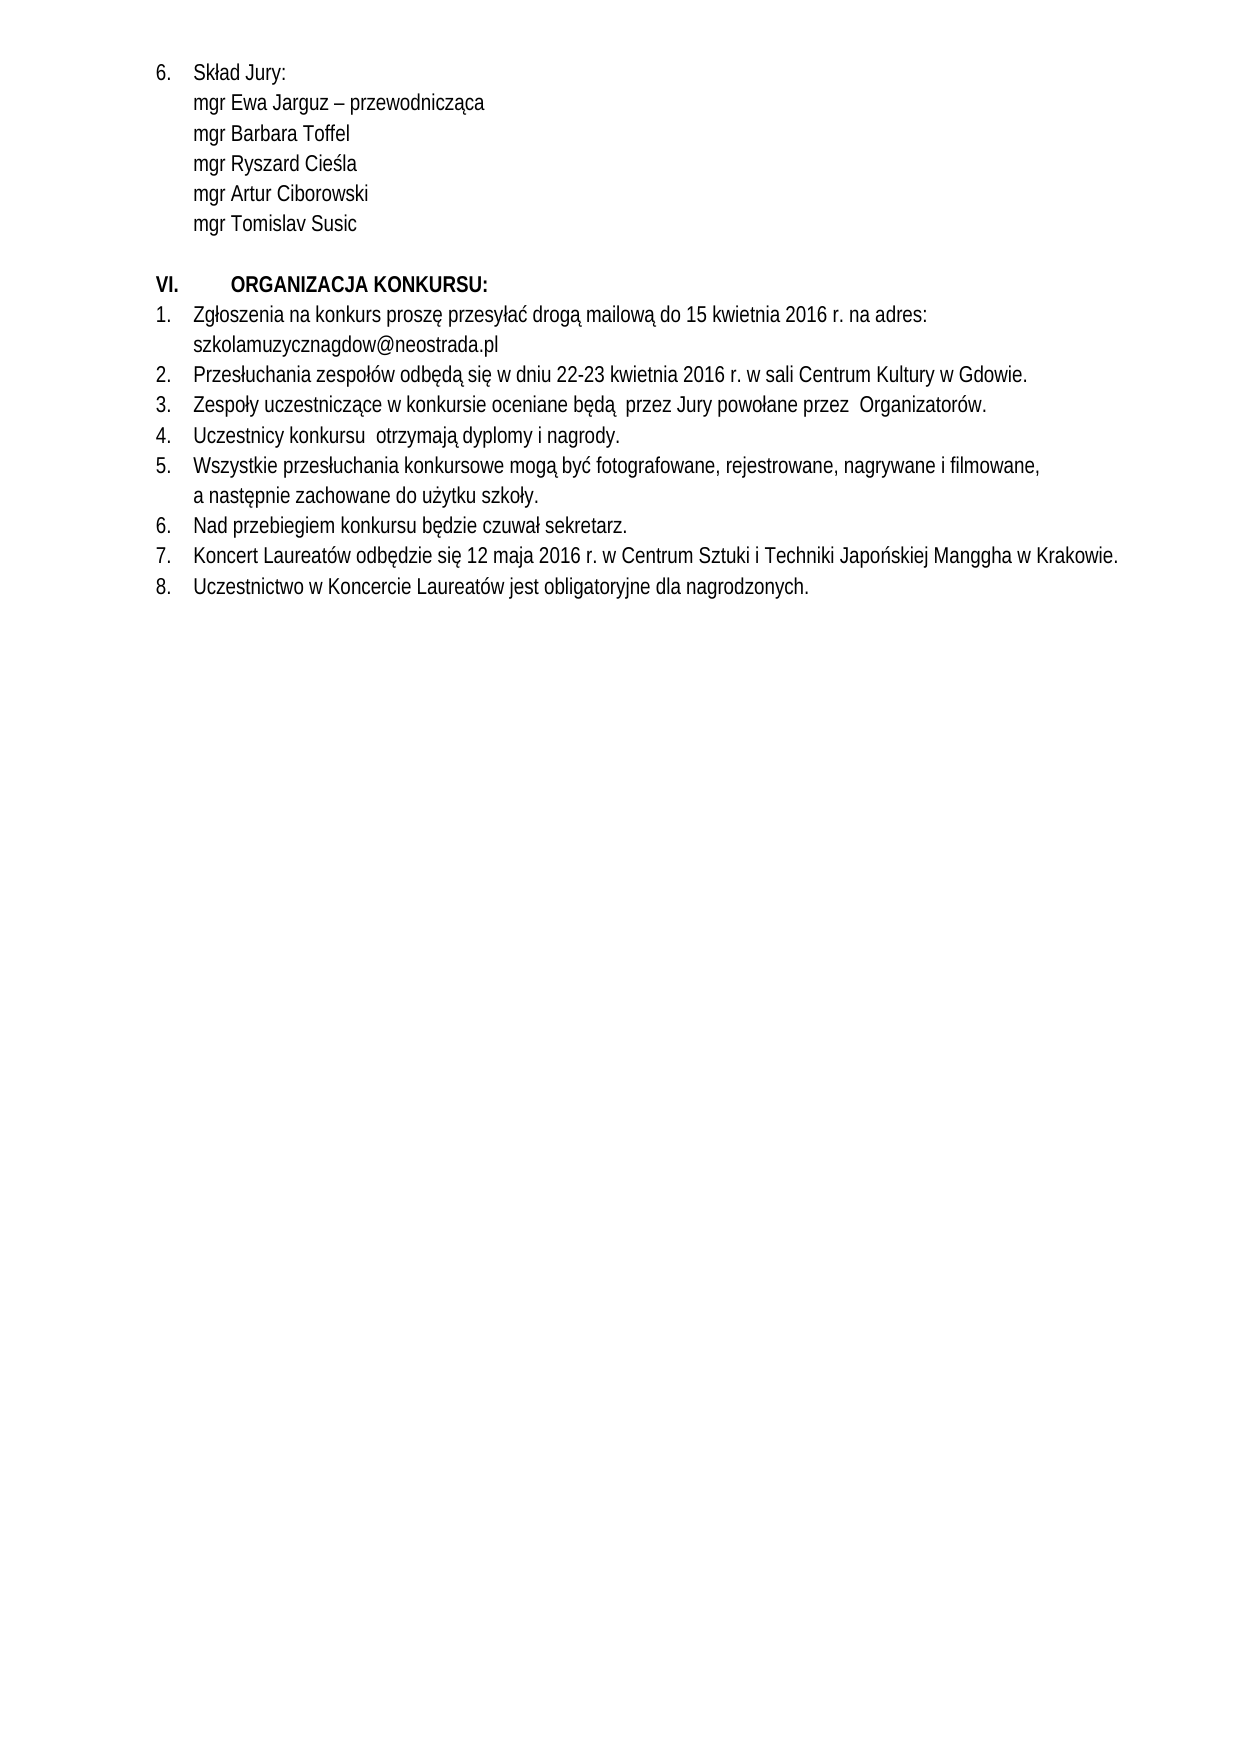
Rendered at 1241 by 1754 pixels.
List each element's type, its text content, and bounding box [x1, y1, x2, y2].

text mgr Ryszard Cieśla [193, 150, 1122, 176]
text mgr Tomislav Susic [193, 210, 1122, 236]
list Koncert Laureatów odbędzie się 12 maja 2016 r. w Centrum Sztuki i Techniki Japońskiej Manggha w Krakowie. [156, 542, 1122, 569]
list Zgłoszenia na konkurs proszę przesyłać drogą mailową do 15 kwietnia 2016 r. na adres: [156, 301, 1122, 327]
list ORGANIZACJA KONKURSU: [156, 271, 1122, 297]
text mgr Barbara Toffel [193, 119, 1122, 146]
text mgr Ewa Jarguz – przewodnicząca [193, 89, 1122, 116]
list Zespoły uczestniczące w konkursie oceniane będą przez Jury powołane przez Organizatorów. [156, 391, 1122, 418]
text mgr Artur Ciborowski [193, 180, 1122, 206]
text szkolamuzycznagdow@neostrada.pl [193, 331, 1122, 357]
list Uczestnictwo w Koncercie Laureatów jest obligatoryjne dla nagrodzonych. [156, 573, 1122, 599]
list Przesłuchania zespołów odbędą się w dniu 22-23 kwietnia 2016 r. w sali Centrum Kultury w Gdowie. [156, 361, 1122, 387]
list Skład Jury: [156, 59, 1122, 85]
list Uczestnicy konkursu otrzymają dyplomy i nagrody. [156, 422, 1122, 448]
list Nad przebiegiem konkursu będzie czuwał sekretarz. [156, 512, 1122, 538]
list Wszystkie przesłuchania konkursowe mogą być fotografowane, rejestrowane, nagrywane i filmowane, a następnie zachowane do użytku szkoły. [156, 452, 1122, 508]
